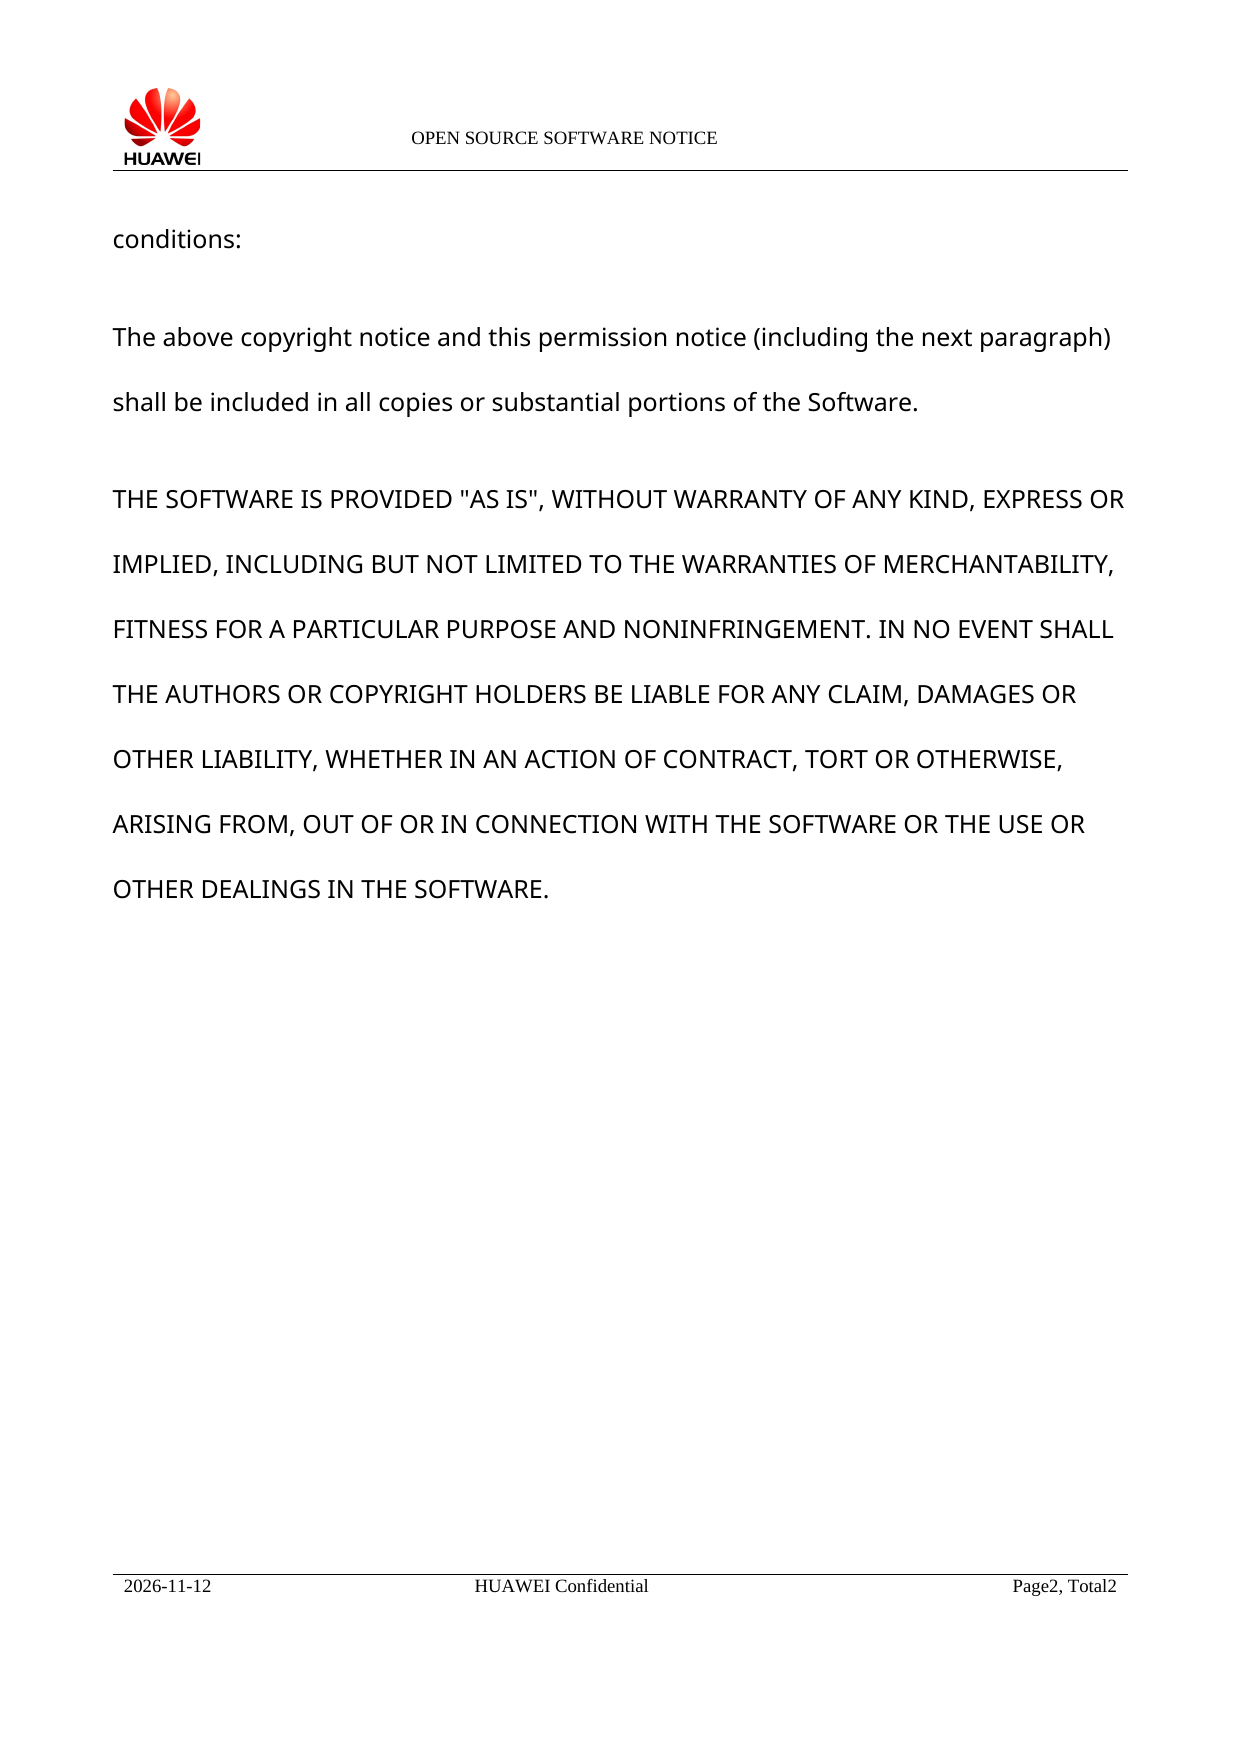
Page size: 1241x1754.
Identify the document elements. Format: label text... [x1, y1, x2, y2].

picture [124, 88, 201, 165]
text The above copyright notice and this permission notice (including the next paragraph) shall be included in all copies or substantial portions of the Software. [112, 304, 1128, 434]
text THE SOFTWARE IS PROVIDED "AS IS", WITHOUT WARRANTY OF ANY KIND, EXPRESS OR IMPLIED, INCLUDING BUT NOT LIMITED TO THE WARRANTIES OF MERCHANTABILITY, FITNESS FOR A PARTICULAR PURPOSE AND NONINFRINGEMENT. IN NO EVENT SHALL THE AUTHORS OR COPYRIGHT HOLDERS BE LIABLE FOR ANY CLAIM, DAMAGES OR OTHER LIABILITY, WHETHER IN AN ACTION OF CONTRACT, TORT OR OTHERWISE, ARISING FROM, OUT OF OR IN CONNECTION WITH THE SOFTWARE OR THE USE OR OTHER DEALINGS IN THE SOFTWARE. [112, 466, 1128, 921]
